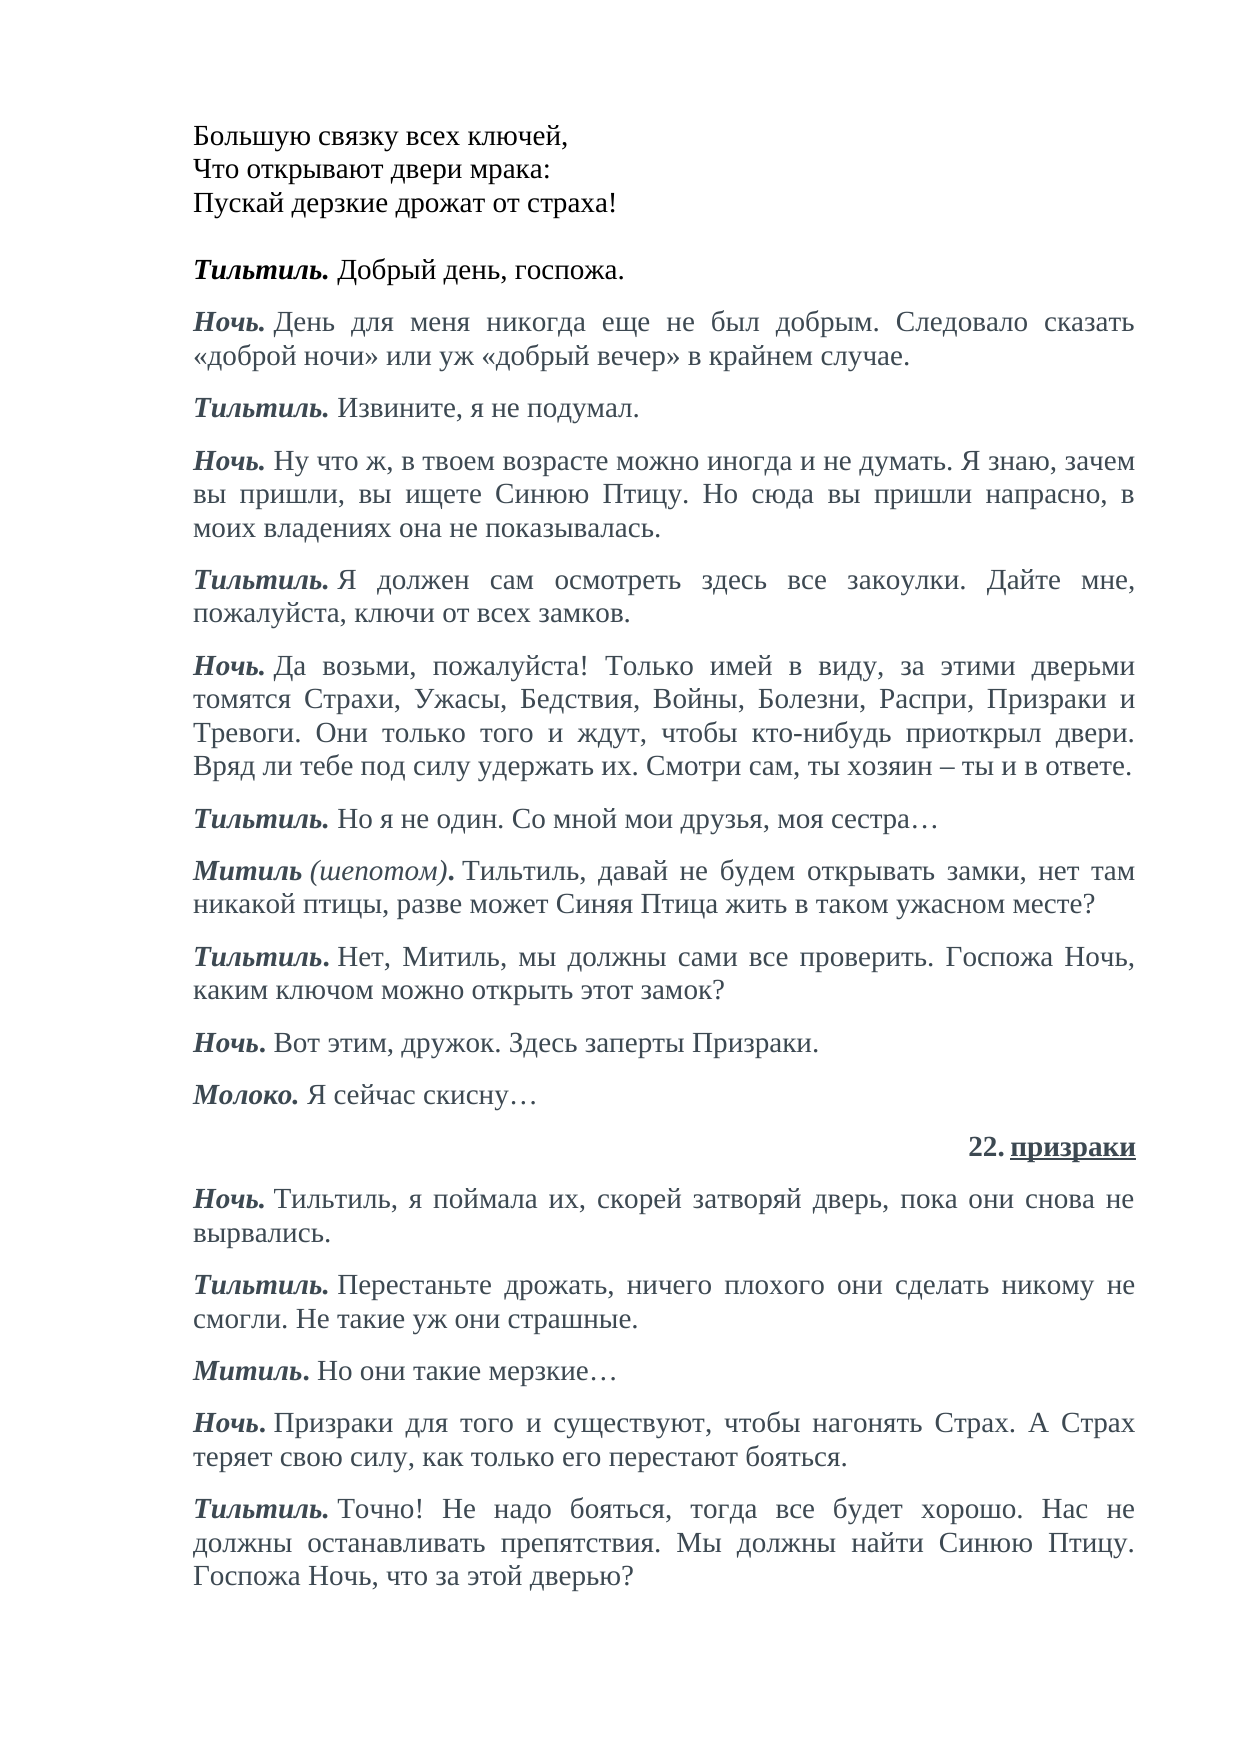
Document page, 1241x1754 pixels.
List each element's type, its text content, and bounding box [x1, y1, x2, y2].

text Ночь. Вот этим, дружок. Здесь заперты Призраки. [193, 1025, 1136, 1058]
text Митиль (шепотом). Тильтиль, давай не будем открывать замки, нет там никакой птицы, разве может Синяя Птица жить в таком ужасном месте? [193, 853, 1136, 920]
text Митиль. Но они такие мерзкие… [193, 1353, 1136, 1387]
text Ночь. Да возьми, пожалуйста! Только имей в виду, за этими дверьми томятся Страхи, Ужасы, Бедствия, Войны, Болезни, Распри, Призраки и Тревоги. Они только того и ждут, чтобы кто-нибудь приоткрыл двери. Вряд ли тебе под силу удержать их. Смотри сам, ты хозяин – ты и в ответе. [193, 648, 1136, 782]
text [193, 118, 1136, 286]
text Тильтиль. Но я не один. Со мной мои друзья, моя сестра… [193, 801, 1136, 834]
text Тильтиль. Извините, я не подумал. [193, 390, 1136, 424]
list призраки [215, 1129, 1136, 1163]
text Тильтиль. Точно! Не надо бояться, тогда все будет хорошо. Нас не должны останавливать препятствия. Мы должны найти Синюю Птицу. Госпожа Ночь, что за этой дверью? [193, 1491, 1136, 1592]
text Тильтиль. Я должен сам осмотреть здесь все закоулки. Дайте мне, пожалуйста, ключи от всех замков. [193, 562, 1136, 629]
text Ночь. Призраки для того и существуют, чтобы нагонять Страх. А Страх теряет свою силу, как только его перестают бояться. [193, 1406, 1136, 1473]
text Ночь. Ну что ж, в твоем возрасте можно иногда и не думать. Я знаю, зачем вы пришли, вы ищете Синюю Птицу. Но сюда вы пришли напрасно, в моих владениях она не показывалась. [193, 443, 1136, 543]
text Тильтиль. Нет, Митиль, мы должны сами все проверить. Госпожа Ночь, каким ключом можно открыть этот замок? [193, 939, 1136, 1006]
text Ночь. Тильтиль, я поймала их, скорей затворяй дверь, пока они снова не вырвались. [193, 1182, 1136, 1249]
text Молоко. Я сейчас скисну… [193, 1077, 1136, 1111]
text Ночь. День для меня никогда еще не был добрым. Следовало сказать «доброй ночи» или уж «добрый вечер» в крайнем случае. [193, 304, 1136, 372]
text Тильтиль. Перестаньте дрожать, ничего плохого они сделать никому не смогли. Не такие уж они страшные. [193, 1267, 1136, 1334]
